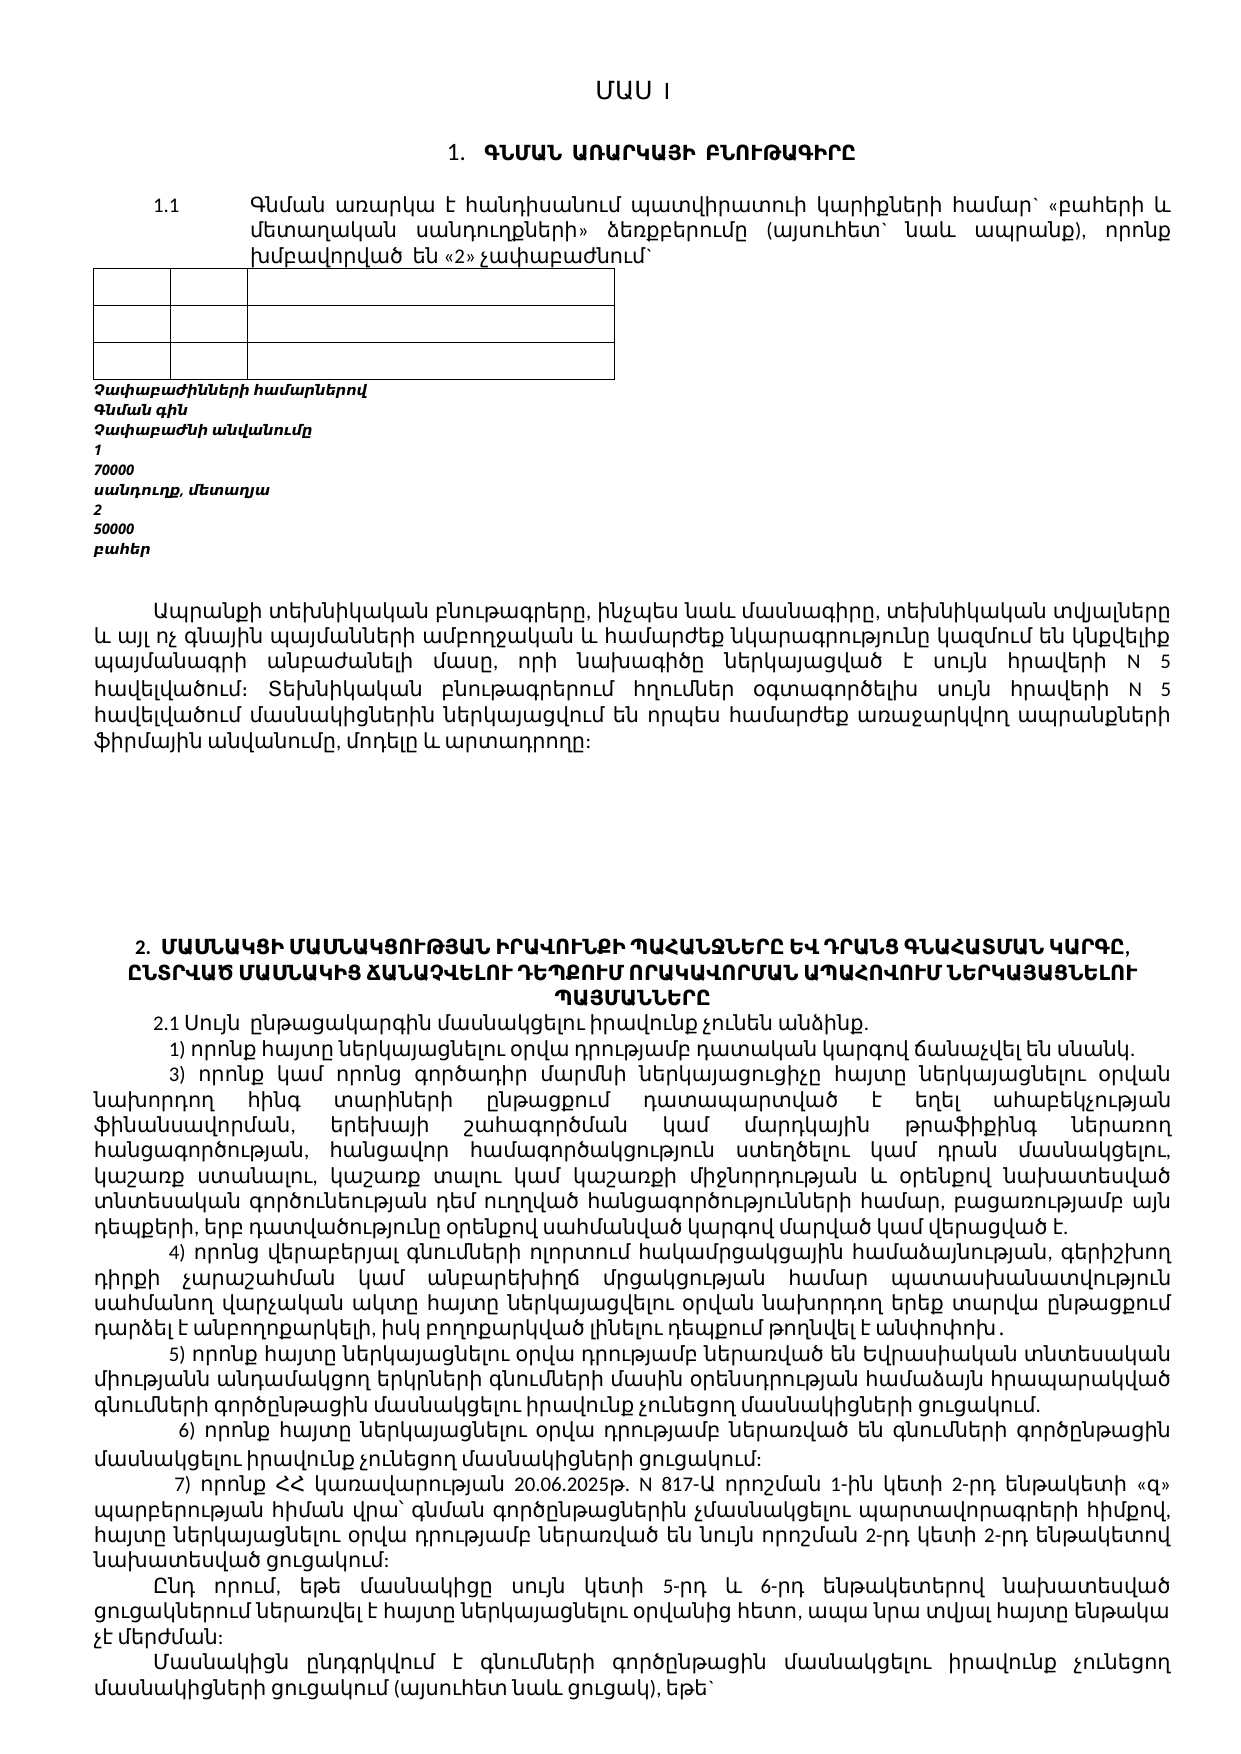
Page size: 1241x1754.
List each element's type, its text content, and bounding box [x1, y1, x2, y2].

text 7) որոնք ՀՀ կառավարության 20.06.2025թ. N 817-Ա որոշման 1-ին կետի 2-րդ ենթակետի «զ» պարբերության հիման վրա՝ գնման գործընթացներին չմասնակցելու պարտավորագրերի հիմքով, հայտը ներկայացնելու օրվա դրությամբ ներառված են նույն որոշման 2-րդ կետի 2-րդ ենթակետով նախատեսված ցուցակում: [94, 1471, 1171, 1573]
text Ընդ որում, եթե մասնակիցը սույն կետի 5-րդ և 6-րդ ենթակետերով նախատեսված ցուցակներում ներառվել է հայտը ներկայացնելու օրվանից հետո, ապա նրա տվյալ հայտը ենթակա չէ մերժման: [94, 1573, 1171, 1649]
text Մասնակիցն ընդգրկվում է գնումների գործընթացին մասնակցելու իրավունք չունեցող մասնակիցների ցուցակում (այսուհետ նաև ցուցակ), եթե` [94, 1649, 1171, 1700]
text 6) որոնք հայտը ներկայացնելու օրվա դրությամբ ներառված են գնումների գործընթացին մասնակցելու իրավունք չունեցող մասնակիցների ցուցակում: [94, 1417, 1171, 1471]
list ԳՆՄԱՆ ԱՌԱՐԿԱՅԻ ԲՆՈՒԹԱԳԻՐԸ [131, 136, 1171, 167]
text 2.1 Սույն ընթացակարգին մասնակցելու իրավունք չունեն անձինք. [94, 1011, 1171, 1036]
text Ապրանքի տեխնիկական բնութագրերը, ինչպես նաև մասնագիրը, տեխնիկական տվյալները և այլ ոչ գնային պայմանների ամբողջական և համարժեք նկարագրությունը կազմում են կնքվելիք պայմանագրի անբաժանելի մասը, որի նախագիծը ներկայացված է սույն հրավերի N 5 հավելվածում։ Տեխնիկական բնութագրերում հղումներ օգտագործելիս սույն հրավերի N 5 հավելվածում մասնակիցներին ներկայացվում են որպես համարժեք առաջարկվող ապրանքների ֆիրմային անվանումը, մոդելը և արտադրողը: [94, 598, 1171, 753]
text 4) որոնց վերաբերյալ գնումների ոլորտում հակամրցակցային համաձայնության, գերիշխող դիրքի չարաշահման կամ անբարեխիղճ մրցակցության համար պատասխանատվություն սահմանող վարչական ակտը հայտը ներկայացվելու օրվան նախորդող երեք տարվա ընթացքում դարձել է անբողոքարկելի, իսկ բողոքարկված լինելու դեպքում թողնվել է անփոփոխ․ [94, 1239, 1171, 1341]
text 3) որոնք կամ որոնց գործադիր մարմնի ներկայացուցիչը հայտը ներկայացնելու օրվան նախորդող հինգ տարիների ընթացքում դատապարտված է եղել ահաբեկչության ֆինանսավորման, երեխայի շահագործման կամ մարդկային թրաֆիքինգ ներառող հանցագործության, հանցավոր համագործակցություն ստեղծելու կամ դրան մասնակցելու, կաշառք ստանալու, կաշառք տալու կամ կաշառքի միջնորդության և օրենքով նախատեսված տնտեսական գործունեության դեմ ուղղված հանցագործությունների համար, բացառությամբ այն դեպքերի, երբ դատվածությունը օրենքով սահմանված կարգով մարված կամ վերացված է. [94, 1061, 1171, 1239]
subtitle Գնման առարկա է հանդիսանում պատվիրատուի կարիքների համար` «բահերի և մետաղական սանդուղքների» ձեռքբերումը (այսուհետ` նաև ապրանք), որոնք խմբավորված են «2» չափաբաժնում` [153, 192, 1171, 268]
text 2. ՄԱՍՆԱԿՑԻ ՄԱՍՆԱԿՑՈՒԹՅԱՆ ԻՐԱՎՈՒՆՔԻ ՊԱՀԱՆՋՆԵՐԸ ԵՎ ԴՐԱՆՑ ԳՆԱՀԱՏՄԱՆ ԿԱՐԳԸ, ԸՆՏՐՎԱԾ ՄԱՍՆԱԿԻՑ ՃԱՆԱՉՎԵԼՈՒ ԴԵՊՔՈՒՄ ՈՐԱԿԱՎՈՐՄԱՆ ԱՊԱՀՈՎՈՒՄ ՆԵՐԿԱՅԱՑՆԵԼՈՒ ՊԱՅՄԱՆՆԵՐԸ [94, 934, 1171, 1011]
text 5) որոնք հայտը ներկայացնելու օրվա դրությամբ ներառված են Եվրասիական տնտեսական միությանն անդամակցող երկրների գնումների մասին օրենսդրության համաձայն հրապարակված գնումների գործընթացին մասնակցելու իրավունք չունեցող մասնակիցների ցուցակում. [94, 1341, 1171, 1417]
text ՄԱՍ I [94, 75, 1171, 106]
text 1) որոնք հայտը ներկայացնելու օրվա դրությամբ դատական կարգով ճանաչվել են սնանկ. [94, 1036, 1171, 1061]
